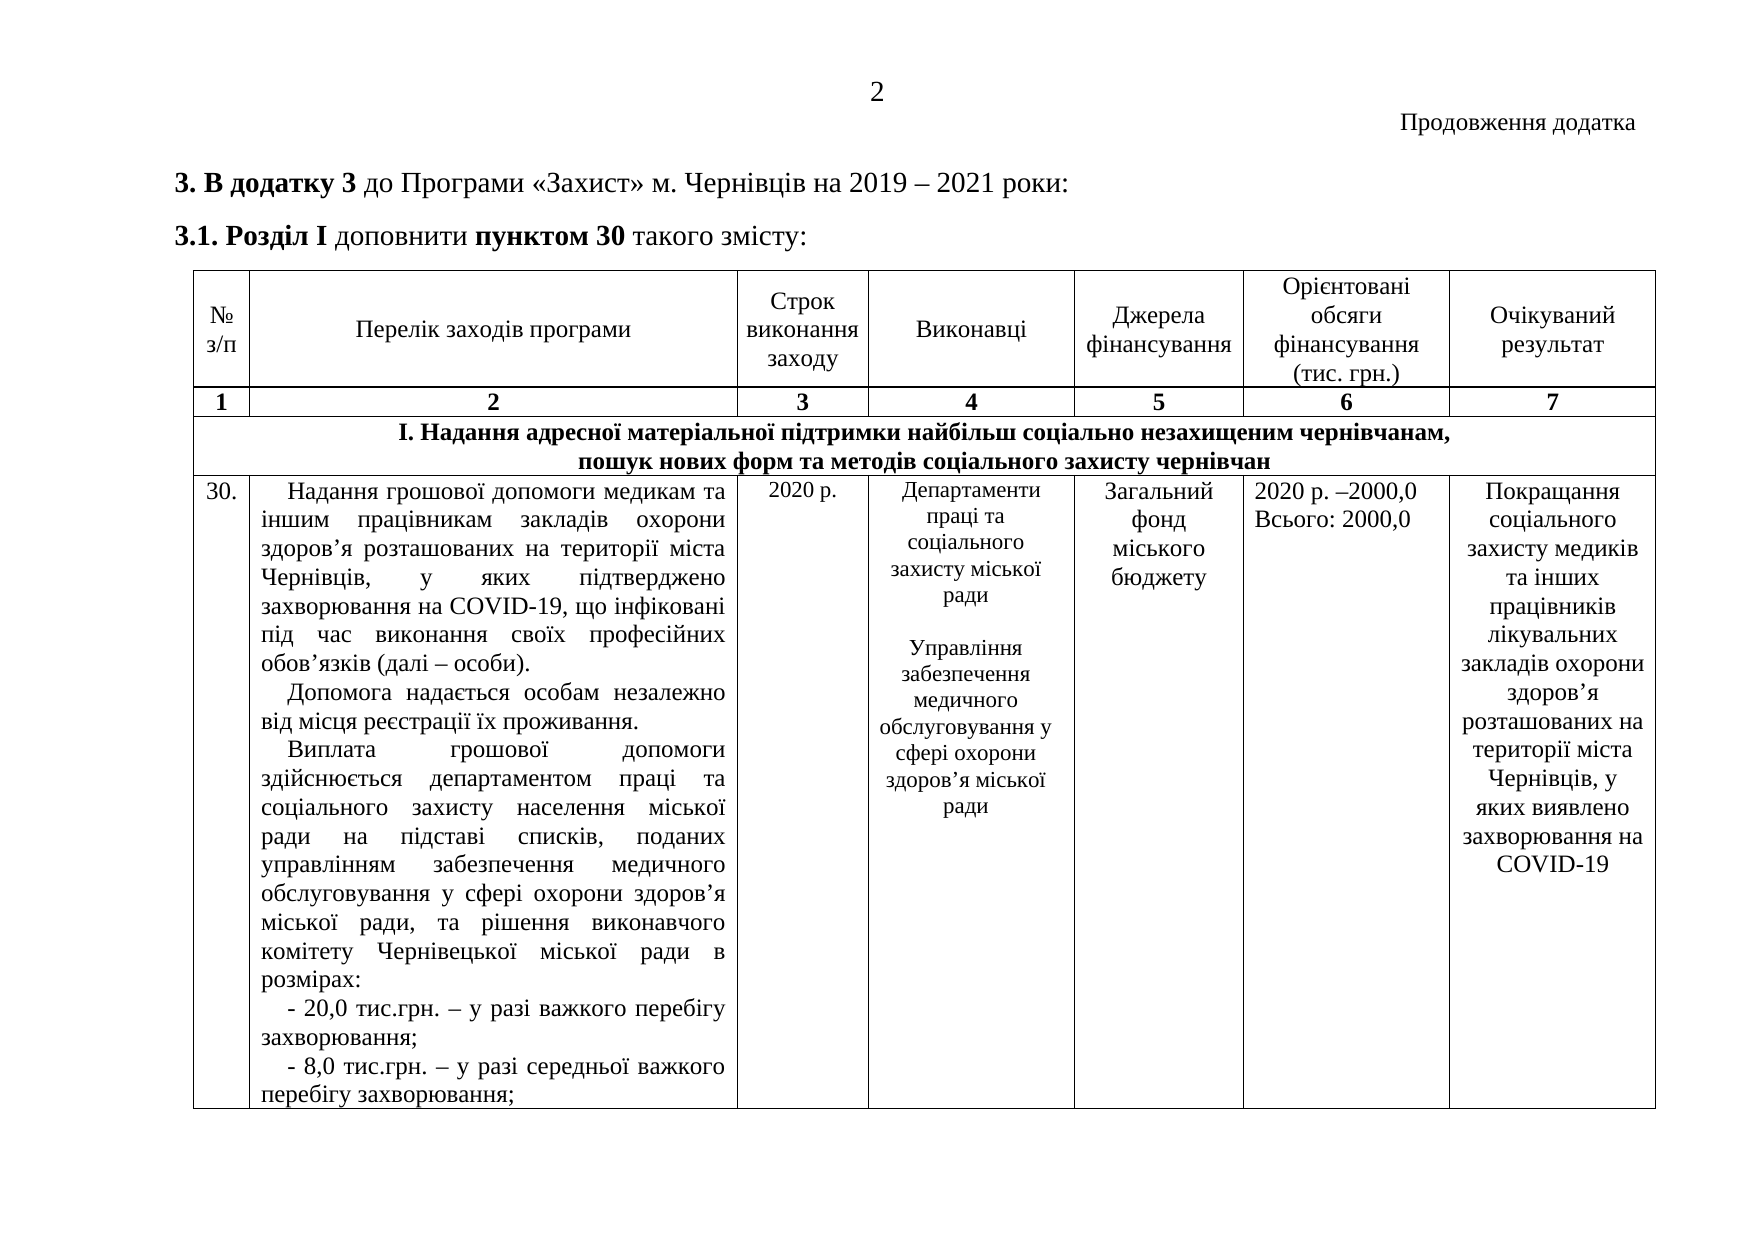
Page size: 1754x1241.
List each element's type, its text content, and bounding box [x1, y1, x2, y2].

table_cell 2020 р. [738, 476, 868, 1108]
table_header Орієнтовані обсяги фінансування (тис. грн.) [1244, 271, 1449, 386]
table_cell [1075, 476, 1243, 1108]
table_cell 3 [738, 388, 868, 416]
table_cell 4 [869, 388, 1074, 416]
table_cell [250, 476, 737, 1108]
table_header Строк виконання заходу [738, 271, 868, 386]
table_cell І. Надання адресної матеріальної підтримки найбільш соціально незахищеним чернівчанам, пошук нових форм та методів соціального захисту чернівчан [194, 417, 1655, 475]
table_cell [1244, 476, 1449, 1108]
table_cell 2 [250, 388, 737, 416]
table_cell 30. [194, 476, 249, 1108]
table_cell 5 [1075, 388, 1243, 416]
table_cell 7 [1450, 388, 1655, 416]
text 3. В додатку 3 до Програми «Захист» м. Чернівців на 2019 – 2021 роки: [118, 165, 1636, 198]
table_header Перелік заходів програми [250, 271, 737, 386]
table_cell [869, 476, 1074, 1108]
table_header № з/п [194, 271, 249, 386]
table_header Виконавці [869, 271, 1074, 386]
text 3.1. Розділ І доповнити пунктом 30 такого змісту: [118, 218, 1636, 251]
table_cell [1450, 476, 1655, 1108]
table_header Джерела фінансування [1075, 271, 1243, 386]
table_header Очікуваний результат [1450, 271, 1655, 386]
table_cell 6 [1244, 388, 1449, 416]
table_cell 1 [194, 388, 249, 416]
